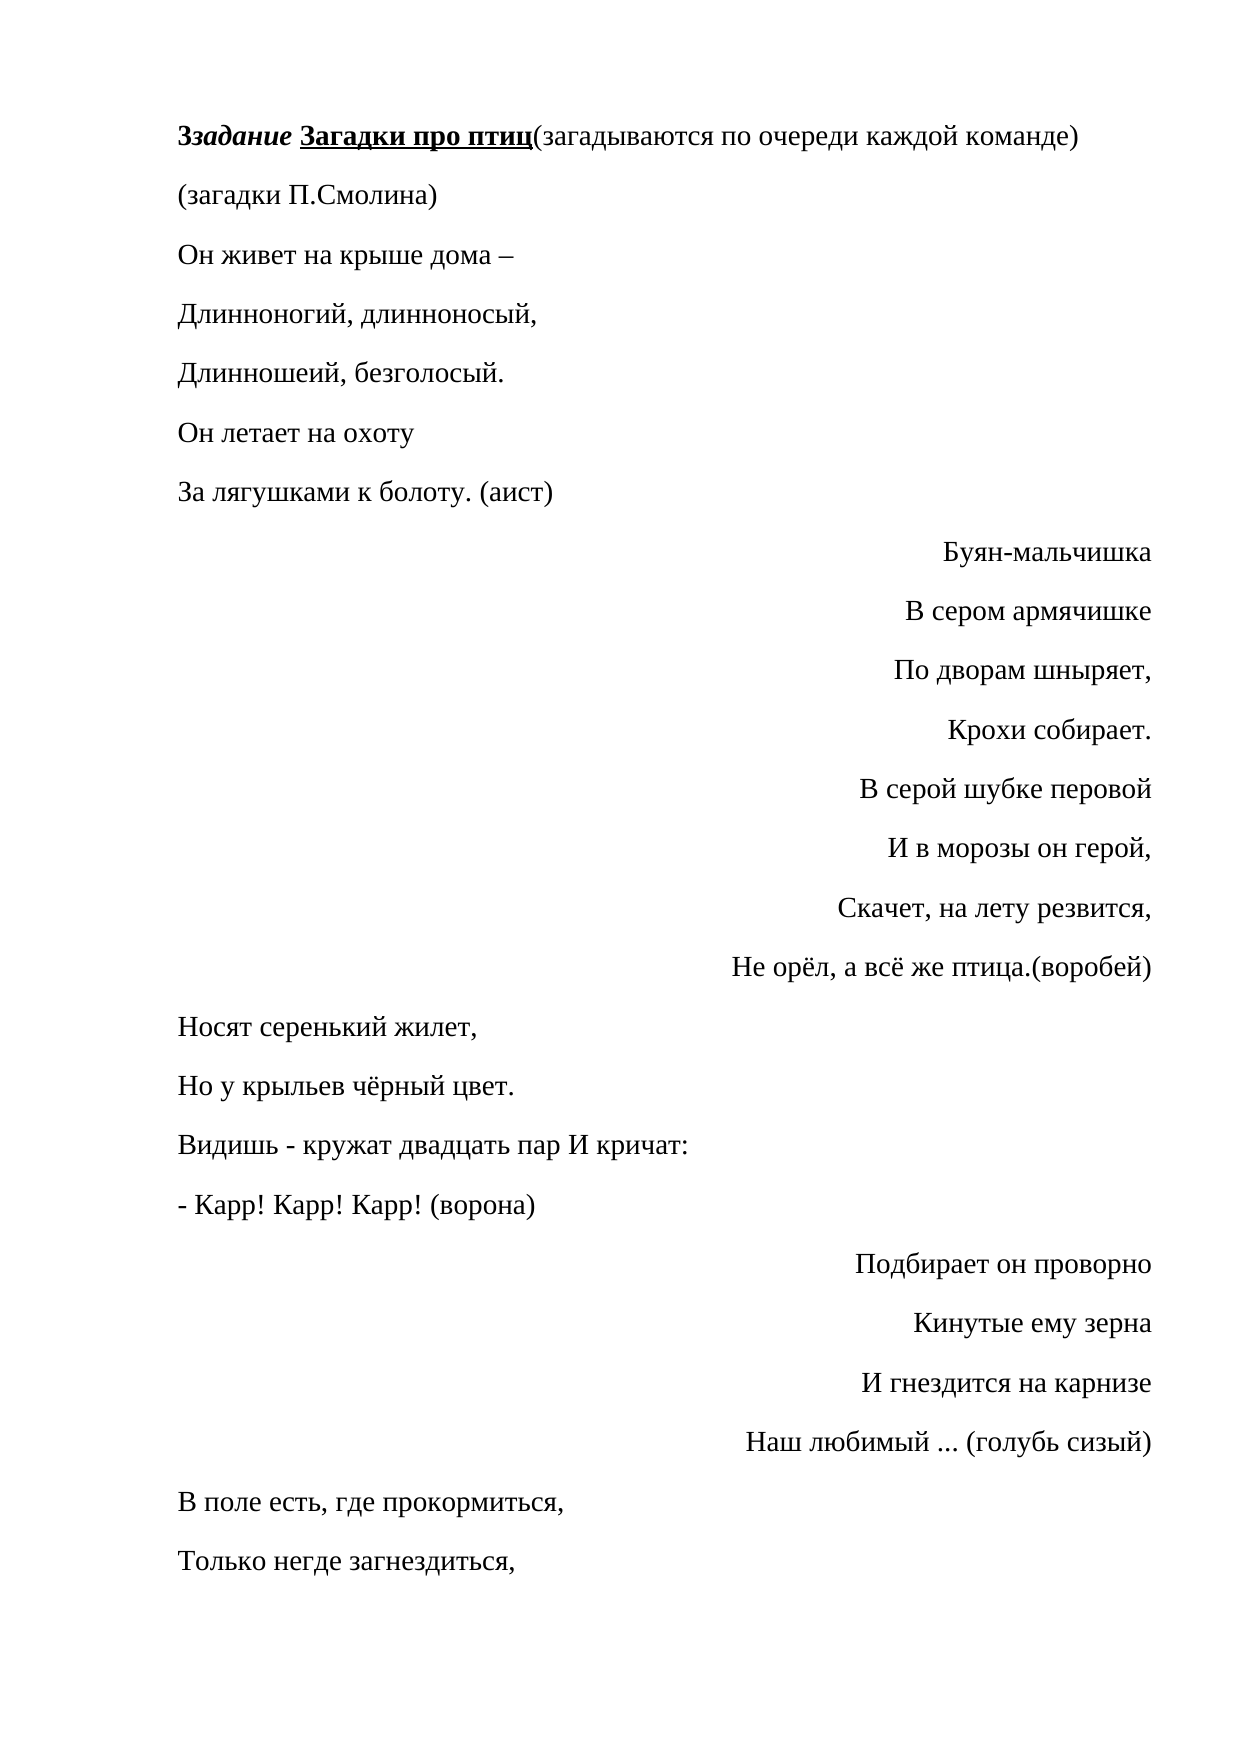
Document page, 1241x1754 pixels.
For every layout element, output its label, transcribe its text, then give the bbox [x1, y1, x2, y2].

text Скачет, на лету резвится, [177, 890, 1152, 923]
text Кинутые ему зерна [177, 1306, 1152, 1339]
text И гнездится на карнизе [177, 1365, 1152, 1398]
text Крохи собирает. [177, 712, 1152, 745]
text Наш любимый ... (голубь сизый) [177, 1424, 1152, 1458]
text Но у крыльев чёрный цвет. [177, 1068, 1152, 1102]
text Он живет на крыше дома – [177, 237, 1152, 270]
text Только негде загнездиться, [177, 1543, 1152, 1577]
text В серой шубке перовой [177, 771, 1152, 805]
text Длинноногий, длинноносый, [177, 296, 1152, 330]
text И в морозы он герой, [177, 831, 1152, 864]
text Он летает на охоту [177, 415, 1152, 448]
text 3задание Загадки про птиц(загадываются по очереди каждой команде) [177, 118, 1152, 152]
text В сером армячишке [177, 593, 1152, 627]
text Буян-мальчишка [177, 534, 1152, 567]
text В поле есть, где прокормиться, [177, 1484, 1152, 1517]
text Носят серенький жилет, [177, 1009, 1152, 1042]
text - Карр! Карр! Карр! (ворона) [177, 1187, 1152, 1220]
text Подбирает он проворно [177, 1246, 1152, 1280]
text Не орёл, а всё же птица.(воробей) [177, 949, 1152, 983]
text За лягушками к болоту. (аист) [177, 474, 1152, 508]
text По дворам шныряет, [177, 652, 1152, 686]
text (загадки П.Смолина) [177, 177, 1152, 211]
text Видишь - кружат двадцать пар И кричат: [177, 1127, 1152, 1161]
text Длинношеий, безголосый. [177, 356, 1152, 389]
